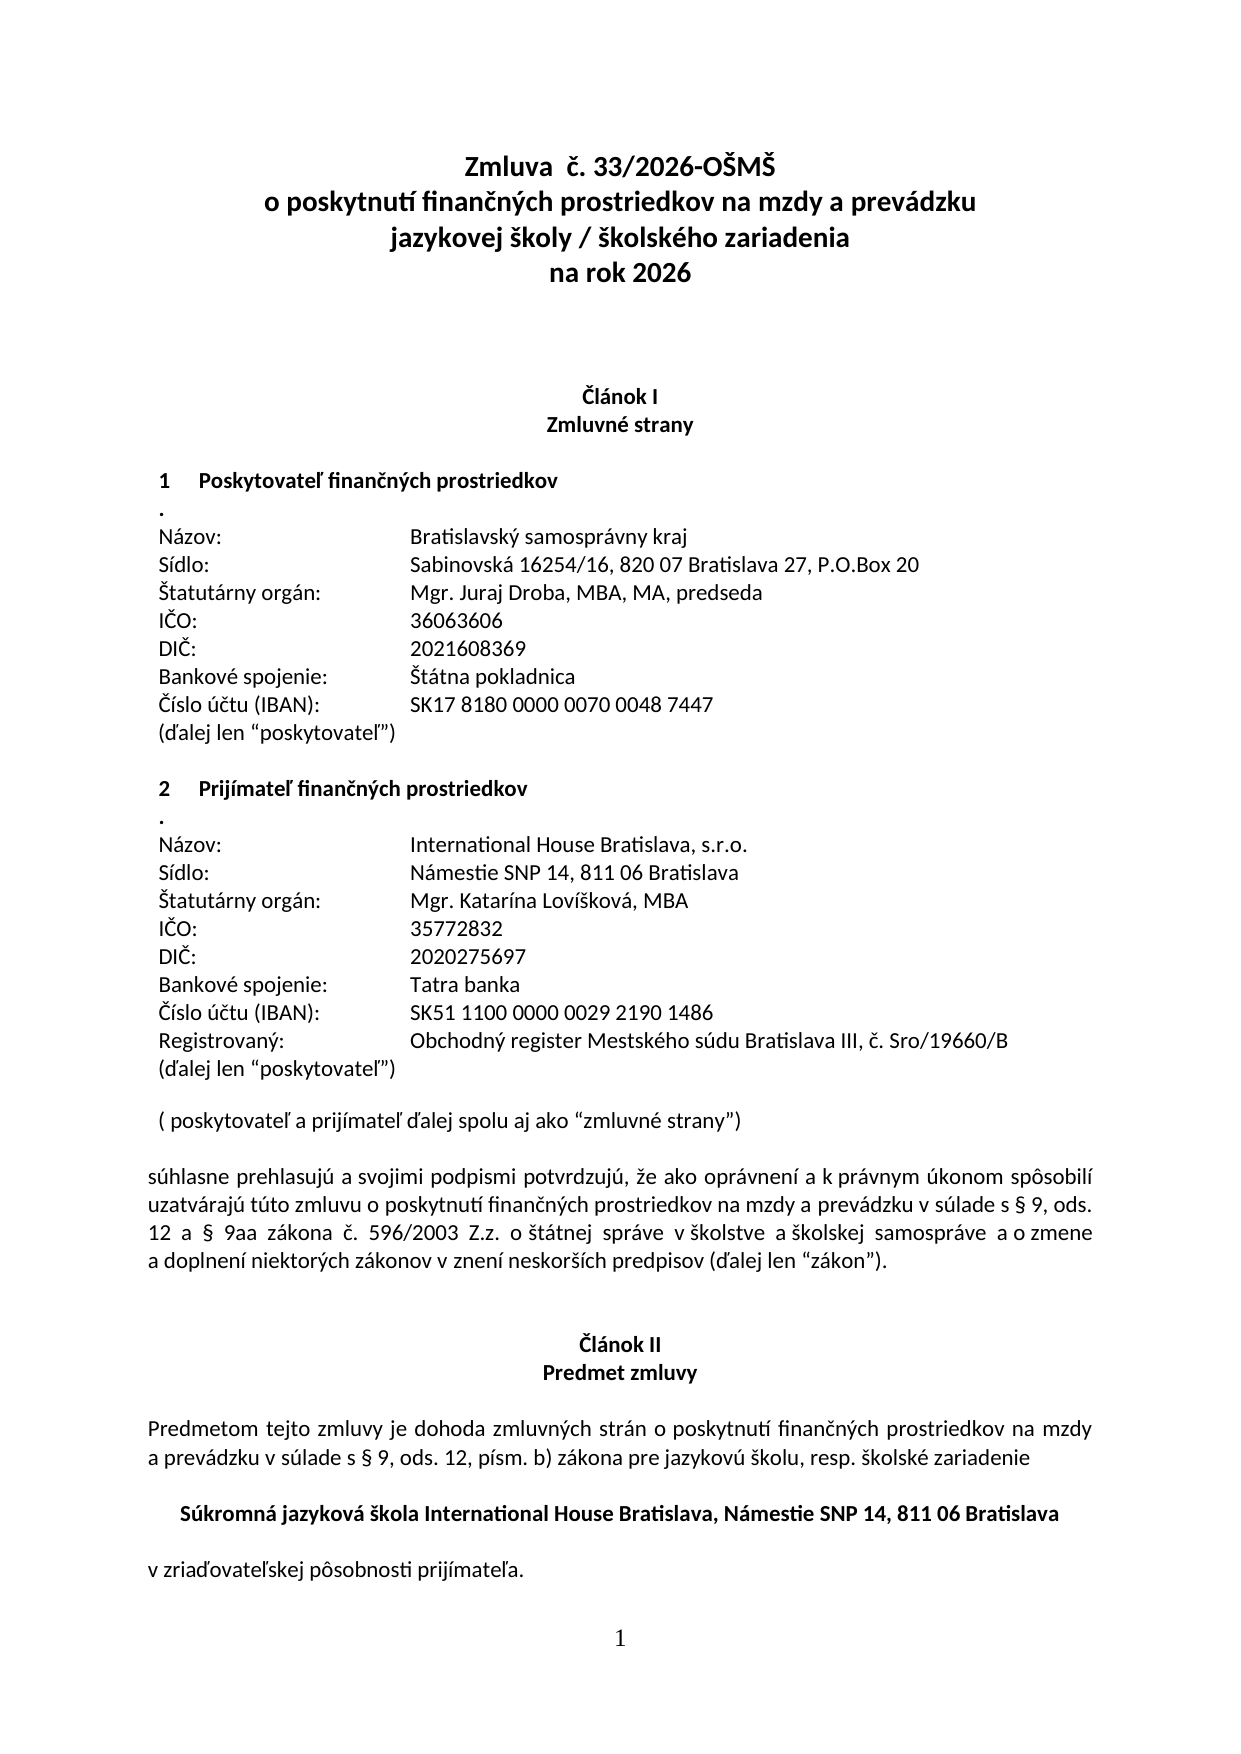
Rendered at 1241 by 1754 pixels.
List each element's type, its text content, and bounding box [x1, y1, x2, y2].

table_cell Štátna pokladnica [399, 662, 1091, 690]
table_cell Obchodný register Mestského súdu Bratislava III, č. Sro/19660/B [399, 1026, 1091, 1054]
text jazykovej školy / školského zariadenia [148, 219, 1093, 254]
table_cell DIČ: [147, 634, 399, 662]
table_header Prijímateľ finančných prostriedkov [187, 774, 1091, 830]
table_cell DIČ: [147, 942, 399, 970]
text Článok II [148, 1331, 1093, 1358]
table_cell Bratislavský samosprávny kraj [399, 522, 1091, 550]
table_cell Názov: [147, 522, 399, 550]
table_cell Číslo účtu (IBAN): [147, 690, 399, 718]
table_cell IČO: [147, 914, 399, 942]
table_header Poskytovateľ finančných prostriedkov [187, 466, 1091, 522]
table_cell Mgr. Juraj Droba, MBA, MA, predseda [399, 578, 1091, 606]
text ( poskytovateľ a prijímateľ ďalej spolu aj ako “zmluvné strany”) [148, 1106, 1093, 1134]
table_header 1. [147, 466, 187, 522]
table_cell Sídlo: [147, 858, 399, 886]
table_cell Názov: [147, 830, 399, 858]
table_cell 35772832 [399, 914, 1091, 942]
text Súkromná jazyková škola International House Bratislava, Námestie SNP 14, 811 06 Bratislava [148, 1499, 1093, 1527]
text (ďalej len “poskytovateľ”) [148, 718, 1093, 746]
table_cell Štatutárny orgán: [147, 886, 399, 914]
table_header 2. [147, 774, 187, 830]
table_cell Bankové spojenie: [147, 970, 399, 998]
table_cell Námestie SNP 14, 811 06 Bratislava [399, 858, 1091, 886]
text v zriaďovateľskej pôsobnosti prijímateľa. [148, 1555, 1093, 1583]
table_cell Sídlo: [147, 550, 399, 578]
text Zmluvné strany [148, 410, 1093, 438]
table_cell Číslo účtu (IBAN): [147, 998, 399, 1026]
text (ďalej len “poskytovateľ”) [148, 1054, 1093, 1082]
table_cell Bankové spojenie: [147, 662, 399, 690]
table_cell 2021608369 [399, 634, 1091, 662]
table_cell Tatra banka [399, 970, 1091, 998]
text súhlasne prehlasujú a svojimi podpismi potvrdzujú, že ako oprávnení a k právnym úkonom spôsobilí uzatvárajú túto zmluvu o poskytnutí finančných prostriedkov na mzdy a prevádzku v súlade s § 9, ods. 12 a § 9aa zákona č. 596/2003 Z.z. o štátnej správe v školstve a školskej samospráve a o zmene a doplnení niektorých zákonov v znení neskorších predpisov (ďalej len “zákon”). [148, 1162, 1093, 1274]
table_cell Mgr. Katarína Lovíšková, MBA [399, 886, 1091, 914]
text Predmetom tejto zmluvy je dohoda zmluvných strán o poskytnutí finančných prostriedkov na mzdy a prevádzku v súlade s § 9, ods. 12, písm. b) zákona pre jazykovú školu, resp. školské zariadenie [148, 1414, 1093, 1471]
table_cell 36063606 [399, 606, 1091, 634]
table_cell Sabinovská 16254/16, 820 07 Bratislava 27, P.O.Box 20 [399, 550, 1091, 578]
table_cell Štatutárny orgán: [147, 578, 399, 606]
table_cell SK17 8180 0000 0070 0048 7447 [399, 690, 1091, 718]
table_cell IČO: [147, 606, 399, 634]
text na rok 2026 [148, 254, 1093, 290]
text Predmet zmluvy [148, 1358, 1093, 1387]
table_cell International House Bratislava, s.r.o. [399, 830, 1091, 858]
text o poskytnutí finančných prostriedkov na mzdy a prevádzku [148, 183, 1093, 219]
text Článok I [148, 382, 1093, 410]
table_cell SK51 1100 0000 0029 2190 1486 [399, 998, 1091, 1026]
table_cell 2020275697 [399, 942, 1091, 970]
text Zmluva č. 33/2026-OŠMŠ [148, 148, 1093, 183]
table_cell Registrovaný: [147, 1026, 399, 1054]
